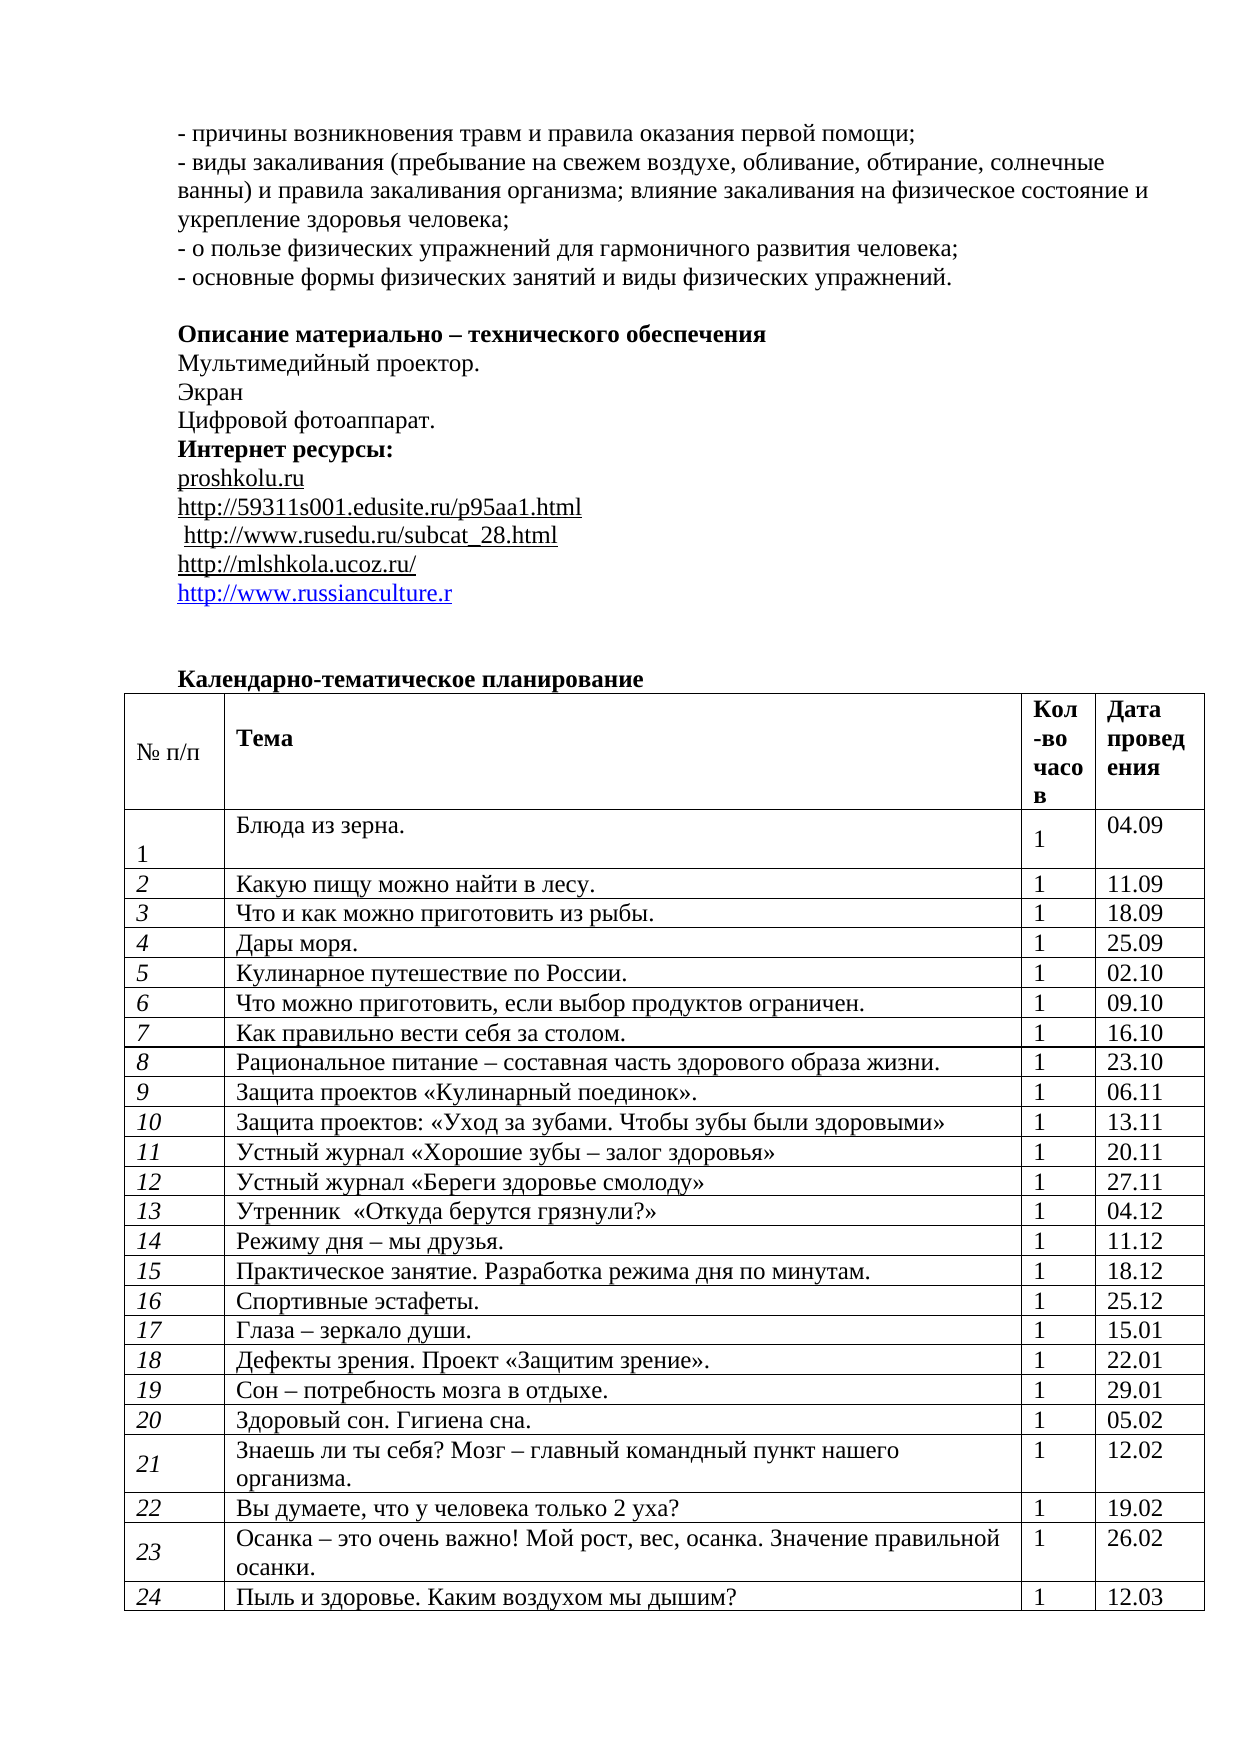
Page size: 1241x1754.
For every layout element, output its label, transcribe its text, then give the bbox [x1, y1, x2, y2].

table_cell 19 [125, 1375, 224, 1404]
table_cell 13.11 [1096, 1107, 1204, 1136]
table_cell 1 [1022, 1405, 1095, 1434]
table_cell 04.12 [1096, 1196, 1204, 1225]
table_cell 11.09 [1096, 869, 1204, 897]
table_cell 19.02 [1096, 1493, 1204, 1522]
table_cell Кулинарное путешествие по России. [225, 958, 1021, 987]
table_cell 1 [1022, 1345, 1095, 1374]
table_cell 1 [1022, 869, 1095, 897]
table_cell 18 [125, 1345, 224, 1374]
text Описание материально – технического обеспечения [177, 319, 1152, 348]
table_cell 1 [1022, 899, 1095, 927]
table_cell 12.03 [1096, 1582, 1204, 1610]
table_header Дата проведения [1096, 694, 1204, 809]
table_cell 1 [1022, 1375, 1095, 1404]
table_cell 5 [125, 958, 224, 987]
text http://www.russianculture.r [177, 578, 1152, 607]
table_cell 1 [1022, 1256, 1095, 1285]
table_cell 1 [1022, 1018, 1095, 1046]
table_cell Дефекты зрения. Проект «Защитим зрение». [225, 1345, 1021, 1374]
text - основные формы физических занятий и виды физических упражнений. [177, 262, 1152, 291]
table_cell Дары моря. [225, 928, 1021, 957]
table_cell 17 [125, 1316, 224, 1344]
text http://www.rusedu.ru/subcat_28.html [177, 521, 1152, 549]
table_cell Здоровый сон. Гигиена сна. [225, 1405, 1021, 1434]
table_cell 04.09 [1096, 810, 1204, 868]
table_cell 20.11 [1096, 1137, 1204, 1166]
text Календарно-тематическое планирование [177, 664, 1152, 693]
table_cell Режиму дня – мы друзья. [225, 1226, 1021, 1255]
table_cell 09.10 [1096, 988, 1204, 1017]
table_cell 7 [125, 1018, 224, 1046]
table_cell 18.12 [1096, 1256, 1204, 1285]
table_cell 1 [1022, 1523, 1095, 1581]
table_cell 05.02 [1096, 1405, 1204, 1434]
table_cell 14 [125, 1226, 224, 1255]
table_header Кол-во часов [1022, 694, 1095, 809]
table_cell Какую пищу можно найти в лесу. [225, 869, 1021, 897]
table_cell 25.09 [1096, 928, 1204, 957]
table_cell 4 [125, 928, 224, 957]
table_cell 11.12 [1096, 1226, 1204, 1255]
text http://mlshkola.ucoz.ru/ [177, 549, 1152, 578]
table_cell 21 [125, 1435, 224, 1492]
table_cell 1 [1022, 988, 1095, 1017]
table_cell Устный журнал «Хорошие зубы – залог здоровья» [225, 1137, 1021, 1166]
table_cell 1 [1022, 1582, 1095, 1610]
table_cell 1 [1022, 810, 1095, 868]
table_cell Утренник «Откуда берутся грязнули?» [225, 1196, 1021, 1225]
text Цифровой фотоаппарат. [177, 406, 1152, 434]
table_cell 13 [125, 1196, 224, 1225]
table_cell 1 [1022, 1226, 1095, 1255]
table_cell 1 [1022, 1435, 1095, 1492]
table_cell Глаза – зеркало души. [225, 1316, 1021, 1344]
text Экран [177, 377, 1152, 406]
table_cell 15.01 [1096, 1316, 1204, 1344]
table_cell Защита проектов «Кулинарный поединок». [225, 1077, 1021, 1106]
table_cell 22.01 [1096, 1345, 1204, 1374]
text - о пользе физических упражнений для гармоничного развития человека; [177, 233, 1152, 262]
table_cell 1 [1022, 1048, 1095, 1076]
table_cell 16 [125, 1286, 224, 1314]
text - причины возникновения травм и правила оказания первой помощи; [177, 118, 1152, 147]
table_cell 1 [1022, 958, 1095, 987]
table_cell 3 [125, 899, 224, 927]
table_cell Спортивные эстафеты. [225, 1286, 1021, 1314]
text Интернет ресурсы: [177, 434, 1152, 463]
table_cell Как правильно вести себя за столом. [225, 1018, 1021, 1046]
table_cell 23.10 [1096, 1048, 1204, 1076]
table_cell 11 [125, 1137, 224, 1166]
table_cell Сон – потребность мозга в отдыхе. [225, 1375, 1021, 1404]
table_cell 27.11 [1096, 1167, 1204, 1195]
table_cell 9 [125, 1077, 224, 1106]
table_cell 12 [125, 1167, 224, 1195]
text http://59311s001.edusite.ru/p95aa1.html [177, 492, 1152, 521]
text - виды закаливания (пребывание на свежем воздухе, обливание, обтирание, солнечные ванны) и правила закаливания организма; влияние закаливания на физическое состояние и укрепление здоровья человека; [177, 147, 1152, 233]
table_cell 1 [1022, 1316, 1095, 1344]
text proshkolu.ru [177, 463, 1152, 492]
table_cell 1 [1022, 1137, 1095, 1166]
table_cell Что можно приготовить, если выбор продуктов ограничен. [225, 988, 1021, 1017]
table_cell Что и как можно приготовить из рыбы. [225, 899, 1021, 927]
table_cell 1 [125, 810, 224, 868]
table_cell 20 [125, 1405, 224, 1434]
table_header № п/п [125, 694, 224, 809]
table_cell 1 [1022, 1077, 1095, 1106]
table_cell 06.11 [1096, 1077, 1204, 1106]
table_cell 1 [1022, 1286, 1095, 1314]
table_cell Блюда из зерна. [225, 810, 1021, 868]
table_cell 2 [125, 869, 224, 897]
table_cell Осанка – это очень важно! Мой рост, вес, осанка. Значение правильной осанки. [225, 1523, 1021, 1581]
text Мультимедийный проектор. [177, 348, 1152, 377]
table_cell 16.10 [1096, 1018, 1204, 1046]
table_cell 6 [125, 988, 224, 1017]
table_cell Практическое занятие. Разработка режима дня по минутам. [225, 1256, 1021, 1285]
table_cell 12.02 [1096, 1435, 1204, 1492]
table_cell Защита проектов: «Уход за зубами. Чтобы зубы были здоровыми» [225, 1107, 1021, 1136]
table_cell 1 [1022, 928, 1095, 957]
table_cell 18.09 [1096, 899, 1204, 927]
table_cell 8 [125, 1048, 224, 1076]
table_cell 22 [125, 1493, 224, 1522]
table_cell Вы думаете, что у человека только 2 уха? [225, 1493, 1021, 1522]
table_cell Устный журнал «Береги здоровье смолоду» [225, 1167, 1021, 1195]
table_cell 15 [125, 1256, 224, 1285]
table_cell 10 [125, 1107, 224, 1136]
table_cell 26.02 [1096, 1523, 1204, 1581]
table_cell 1 [1022, 1196, 1095, 1225]
table_cell 23 [125, 1523, 224, 1581]
table_cell 24 [125, 1582, 224, 1610]
table_cell 25.12 [1096, 1286, 1204, 1314]
table_cell 1 [1022, 1167, 1095, 1195]
table_cell Рациональное питание – составная часть здорового образа жизни. [225, 1048, 1021, 1076]
table_cell Знаешь ли ты себя? Мозг – главный командный пункт нашего организма. [225, 1435, 1021, 1492]
table_cell 02.10 [1096, 958, 1204, 987]
table_cell 1 [1022, 1493, 1095, 1522]
table_cell 29.01 [1096, 1375, 1204, 1404]
table_header Тема [225, 694, 1021, 809]
table_cell Пыль и здоровье. Каким воздухом мы дышим? [225, 1582, 1021, 1610]
table_cell 1 [1022, 1107, 1095, 1136]
